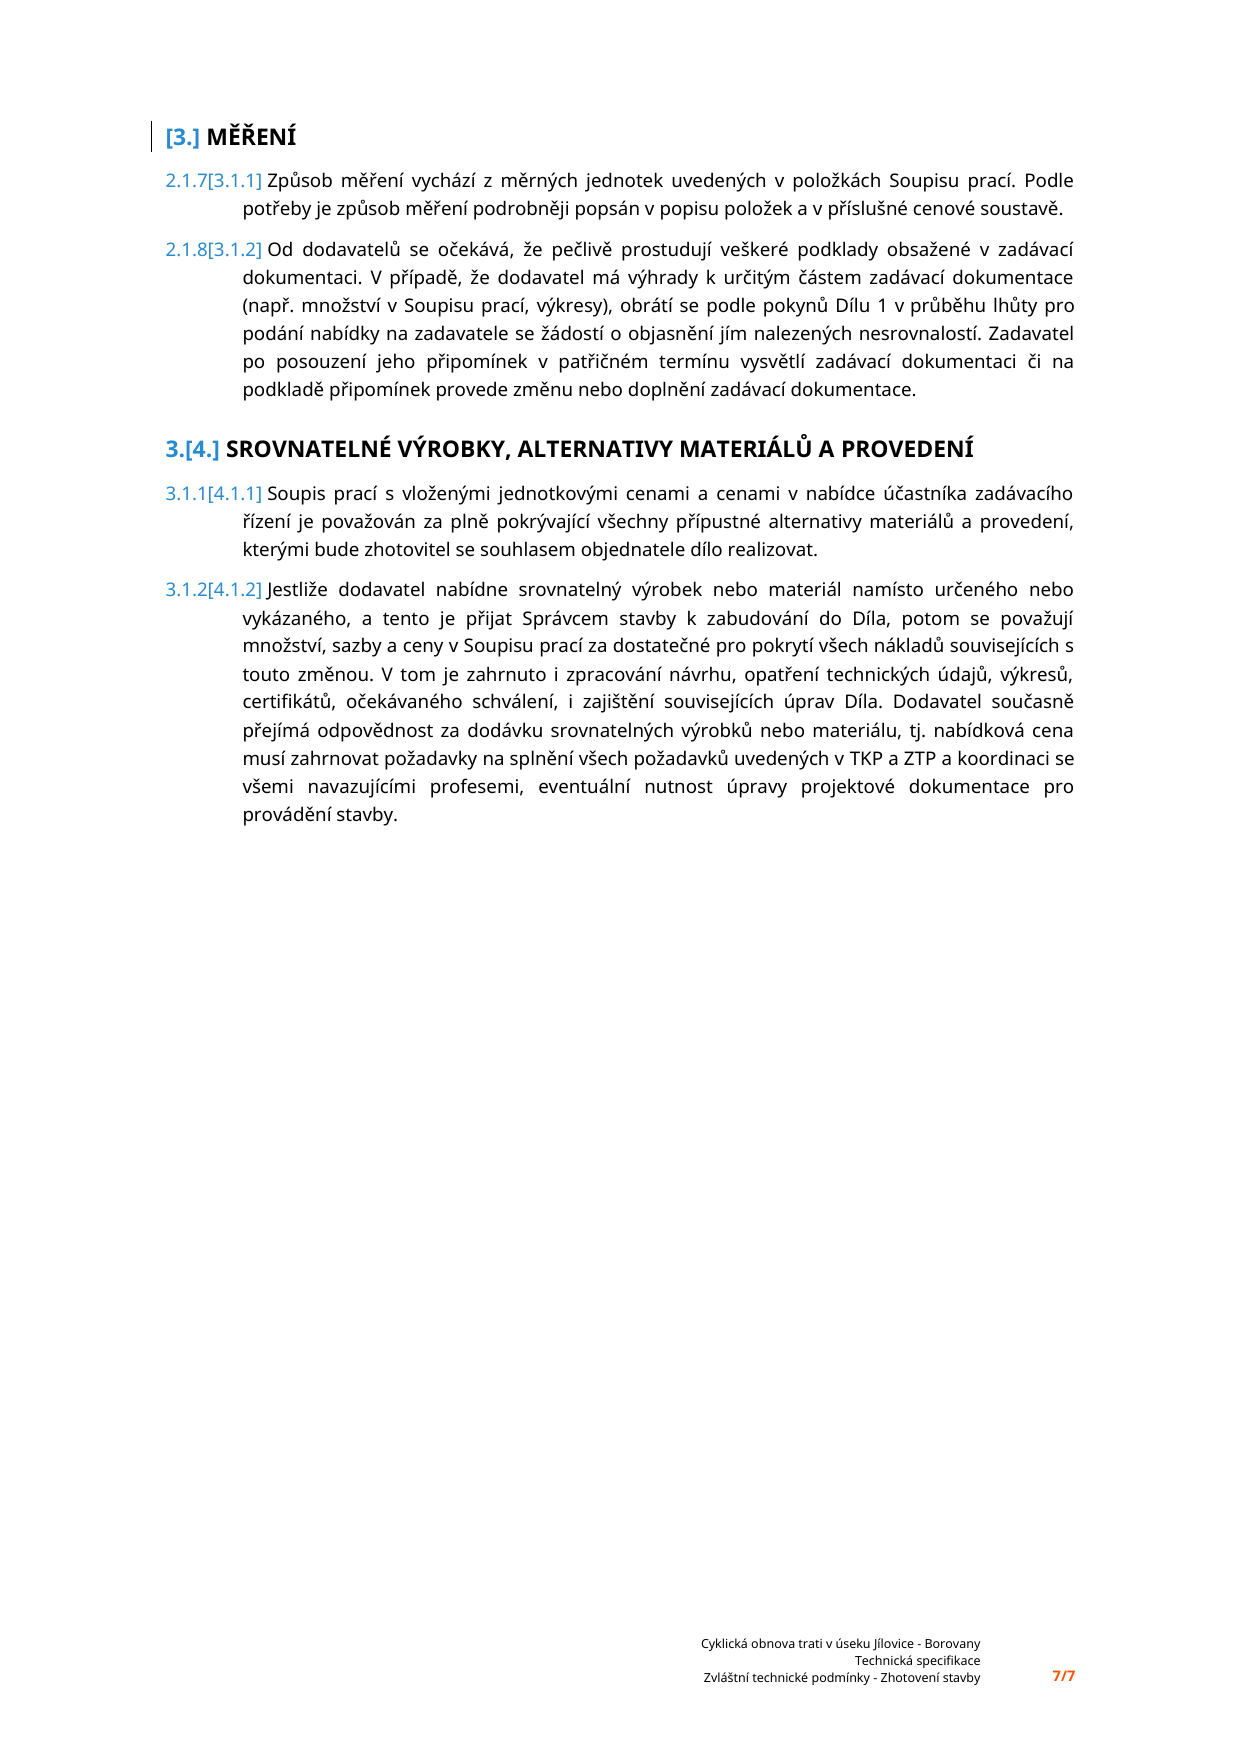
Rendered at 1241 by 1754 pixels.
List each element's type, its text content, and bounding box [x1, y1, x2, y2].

text Jestliže dodavatel nabídne srovnatelný výrobek nebo materiál namísto určeného nebo vykázaného, a tento je přijat Správcem stavby k zabudování do Díla, potom se považují množství, sazby a ceny v Soupisu prací za dostatečné pro pokrytí všech nákladů souvisejících s touto změnou. V tom je zahrnuto i zpracování návrhu, opatření technických údajů, výkresů, certifikátů, očekávaného schválení, i zajištění souvisejících úprav Díla. Dodavatel současně přejímá odpovědnost za dodávku srovnatelných výrobků nebo materiálu, tj. nabídková cena musí zahrnovat požadavky na splnění všech požadavků uvedených v TKP a ZTP a koordinaci se všemi navazujícími profesemi, eventuální nutnost úpravy projektové dokumentace pro provádění stavby. [165, 577, 1075, 826]
text SROVNATELNÉ VÝROBKY, ALTERNATIVY MATERIÁLŮ A PROVEDENÍ [165, 433, 1075, 464]
text MĚŘENÍ [165, 121, 1075, 152]
text Od dodavatelů se očekává, že pečlivě prostudují veškeré podklady obsažené v zadávací dokumentaci. V případě, že dodavatel má výhrady k určitým částem zadávací dokumentace (např. množství v Soupisu prací, výkresy), obrátí se podle pokynů Dílu 1 v průběhu lhůty pro podání nabídky na zadavatele se žádostí o objasnění jím nalezených nesrovnalostí. Zadavatel po posouzení jeho připomínek v patřičném termínu vysvětlí zadávací dokumentaci či na podkladě připomínek provede změnu nebo doplnění zadávací dokumentace. [165, 236, 1075, 402]
text Soupis prací s vloženými jednotkovými cenami a cenami v nabídce účastníka zadávacího řízení je považován za plně pokrývající všechny přípustné alternativy materiálů a provedení, kterými bude zhotovitel se souhlasem objednatele dílo realizovat. [165, 480, 1075, 562]
text Způsob měření vychází z měrných jednotek uvedených v položkách Soupisu prací. Podle potřeby je způsob měření podrobněji popsán v popisu položek a v příslušné cenové soustavě. [165, 167, 1075, 221]
